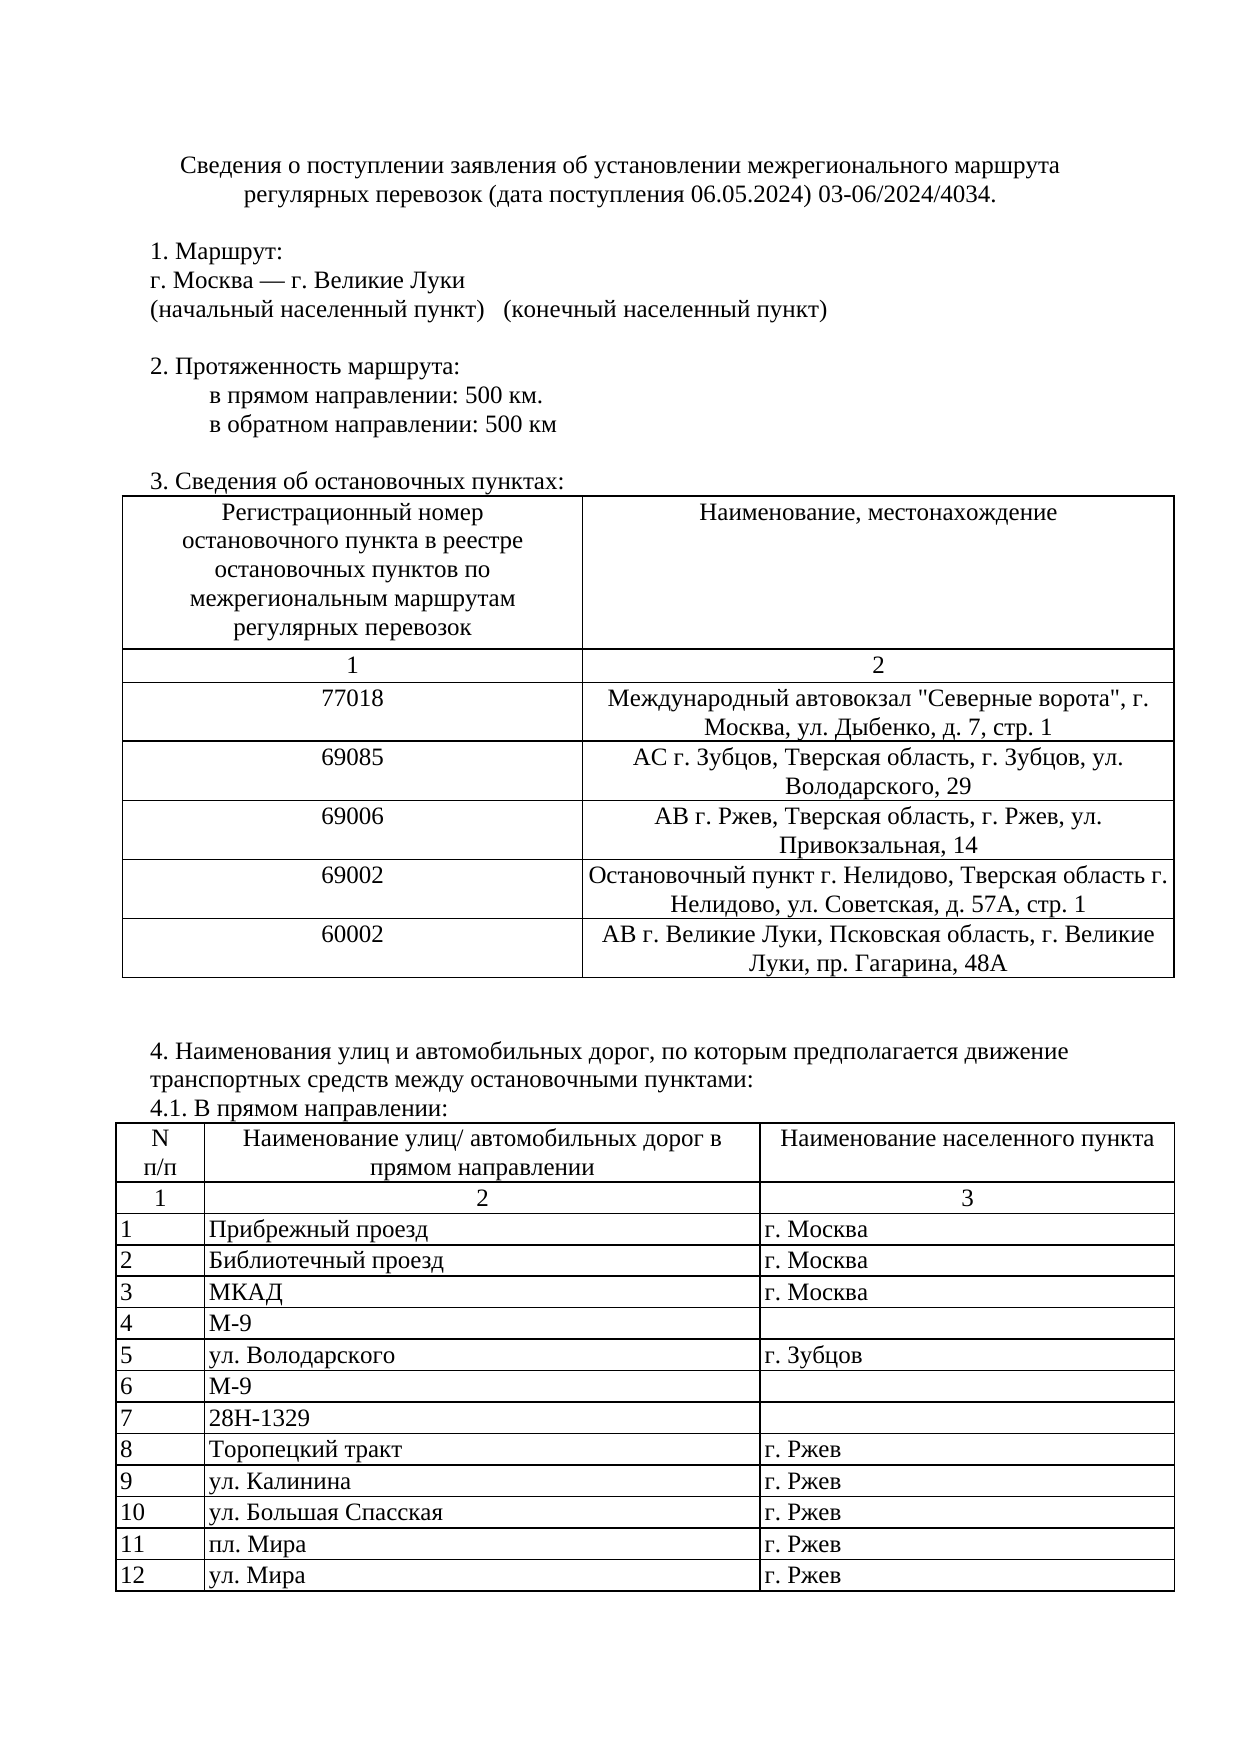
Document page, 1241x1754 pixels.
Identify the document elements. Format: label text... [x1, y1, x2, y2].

table_cell 69006 [123, 801, 582, 858]
table_cell 69002 [123, 860, 582, 918]
table_cell 28Н-1329 [205, 1403, 759, 1433]
table_cell МКАД [205, 1277, 759, 1307]
table_cell 5 [117, 1340, 204, 1370]
table_cell 10 [117, 1497, 204, 1527]
table_cell 1 [117, 1214, 204, 1244]
table_cell 12 [117, 1560, 204, 1590]
table_cell Библиотечный проезд [205, 1246, 759, 1275]
table_cell г. Москва [761, 1214, 1174, 1244]
text в прямом направлении: 500 км. [150, 380, 1090, 409]
text (начальный населенный пункт) (конечный населенный пункт) [150, 294, 1090, 322]
table_cell 69085 [123, 742, 582, 799]
table_cell М-9 [205, 1371, 759, 1401]
table_cell Остановочный пункт г. Нелидово, Тверская область г. Нелидово, ул. Советская, д. 57А, стр. 1 [583, 860, 1173, 918]
text 1. Маршрут: [150, 236, 1090, 265]
table_cell пл. Мира [205, 1529, 759, 1558]
table_cell 11 [117, 1529, 204, 1558]
table_cell 2 [205, 1183, 759, 1212]
table_cell [761, 1371, 1174, 1401]
table_cell 2 [117, 1246, 204, 1275]
table_cell 77018 [123, 683, 582, 740]
table_cell АВ г. Великие Луки, Псковская область, г. Великие Луки, пр. Гагарина, 48А [583, 919, 1173, 977]
table_cell г. Ржев [761, 1497, 1174, 1527]
table_cell 60002 [123, 919, 582, 977]
text в обратном направлении: 500 км [150, 409, 1090, 437]
text 4.1. В прямом направлении: [150, 1093, 1090, 1122]
table_cell ул. Мира [205, 1560, 759, 1590]
table_cell 9 [117, 1466, 204, 1496]
table_header Регистрационный номер остановочного пункта в реестре остановочных пунктов по межрегиональным маршрутам регулярных перевозок [123, 497, 582, 648]
table_cell 1 [117, 1183, 204, 1212]
table_cell 6 [117, 1371, 204, 1401]
text г. Москва — г. Великие Луки [150, 265, 1090, 294]
table_header Наименование населенного пункта [761, 1124, 1174, 1181]
table_cell г. Москва [761, 1246, 1174, 1275]
text 2. Протяженность маршрута: [150, 351, 1090, 380]
table_cell Международный автовокзал "Северные ворота", г. Москва, ул. Дыбенко, д. 7, стр. 1 [583, 683, 1173, 740]
table_header N п/п [117, 1124, 204, 1181]
table_cell г. Ржев [761, 1434, 1174, 1464]
table_cell [761, 1308, 1174, 1338]
text Сведения о поступлении заявления об установлении межрегионального маршрута регулярных перевозок (дата поступления 06.05.2024) 03-06/2024/4034. [150, 150, 1090, 207]
table_cell Прибрежный проезд [205, 1214, 759, 1244]
table_cell 3 [117, 1277, 204, 1307]
table_cell г. Ржев [761, 1529, 1174, 1558]
table_cell 8 [117, 1434, 204, 1464]
table_cell [761, 1403, 1174, 1433]
table_cell Торопецкий тракт [205, 1434, 759, 1464]
table_cell АС г. Зубцов, Тверская область, г. Зубцов, ул. Володарского, 29 [583, 742, 1173, 799]
table_cell 3 [761, 1183, 1174, 1212]
text 4. Наименования улиц и автомобильных дорог, по которым предполагается движение транспортных средств между остановочными пунктами: [150, 1036, 1090, 1093]
table_header Наименование, местонахождение [583, 497, 1173, 648]
table_cell 1 [123, 650, 582, 681]
table_cell г. Зубцов [761, 1340, 1174, 1370]
table_cell М-9 [205, 1308, 759, 1338]
text 3. Сведения об остановочных пунктах: [150, 466, 1090, 495]
table_header Наименование улиц/ автомобильных дорог в прямом направлении [205, 1124, 759, 1181]
table_cell 2 [583, 650, 1173, 681]
table_cell ул. Калинина [205, 1466, 759, 1496]
table_cell АВ г. Ржев, Тверская область, г. Ржев, ул. Привокзальная, 14 [583, 801, 1173, 858]
table_cell г. Москва [761, 1277, 1174, 1307]
table_cell 7 [117, 1403, 204, 1433]
table_cell 4 [117, 1308, 204, 1338]
table_cell ул. Володарского [205, 1340, 759, 1370]
table_cell г. Ржев [761, 1466, 1174, 1496]
table_cell ул. Большая Спасская [205, 1497, 759, 1527]
table_cell г. Ржев [761, 1560, 1174, 1590]
